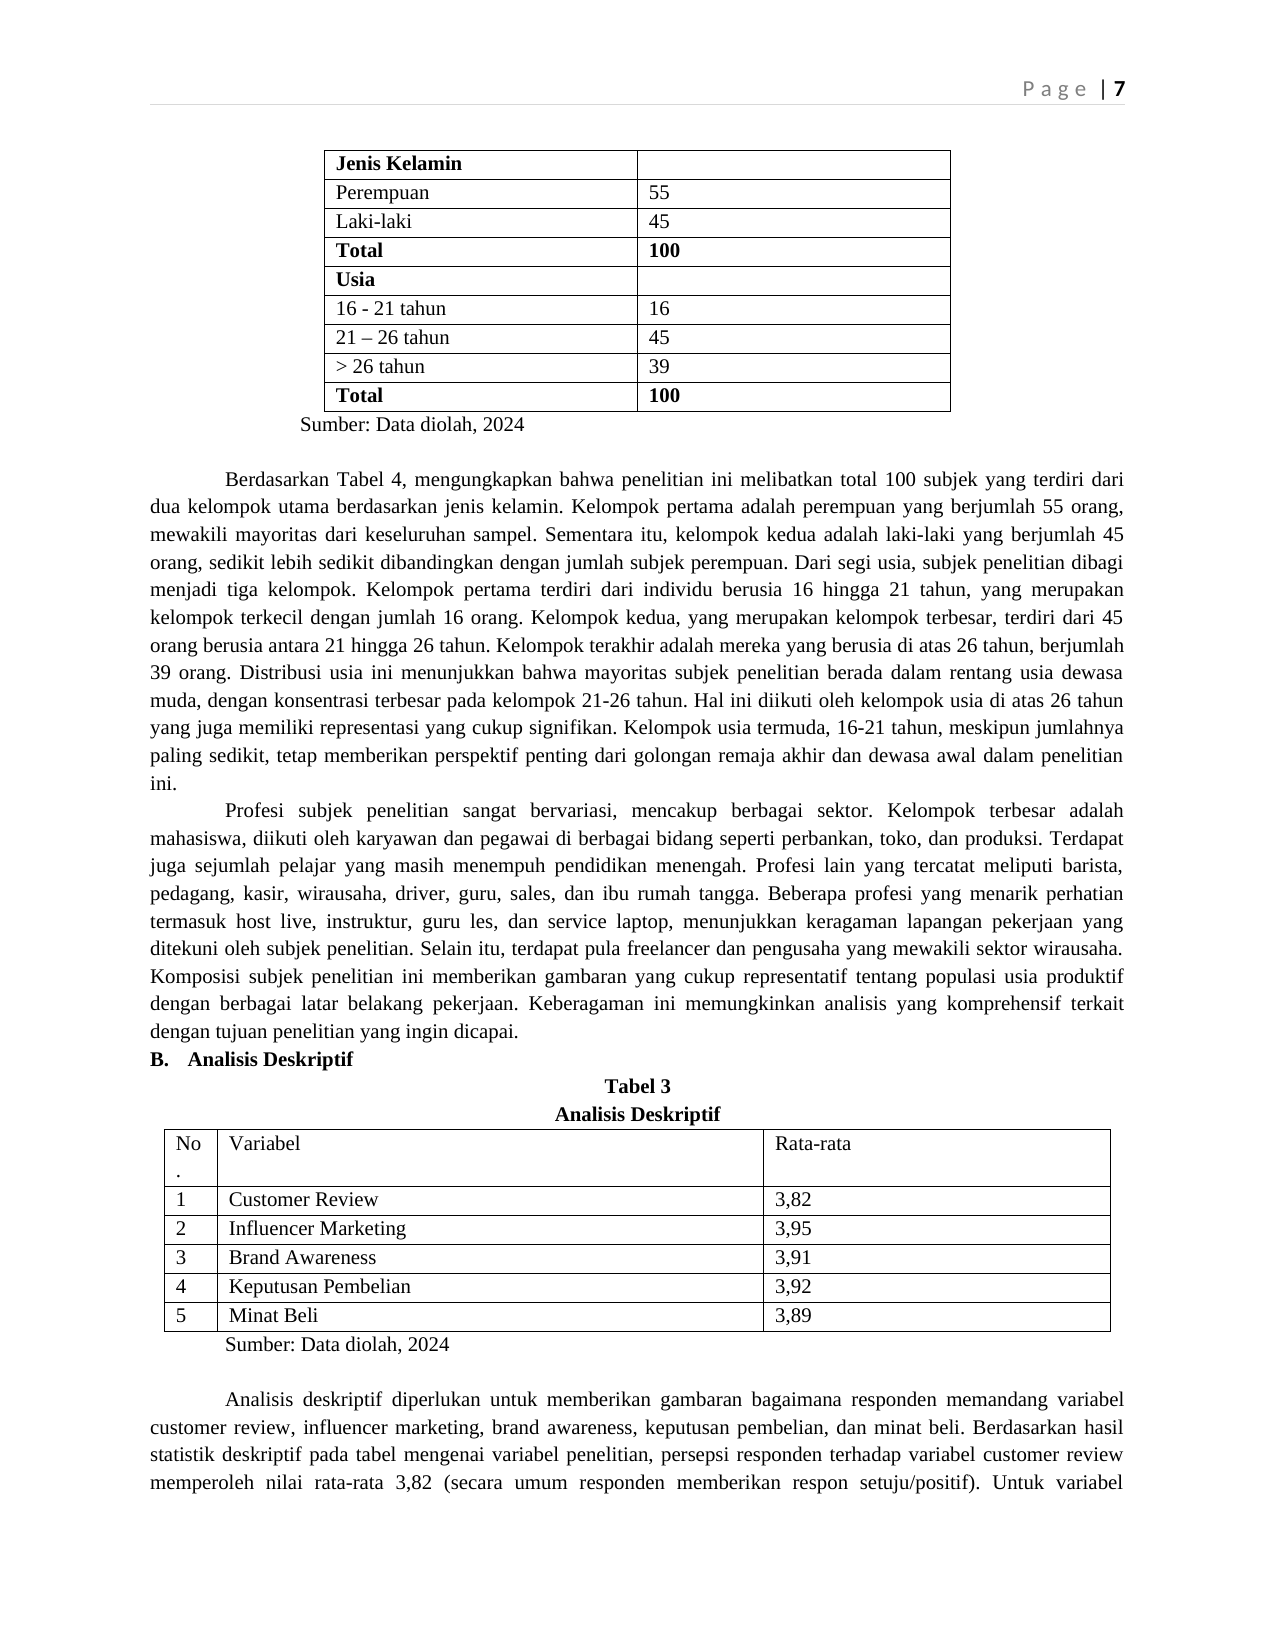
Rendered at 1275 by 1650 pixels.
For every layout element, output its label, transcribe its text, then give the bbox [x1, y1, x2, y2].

text Profesi subjek penelitian sangat bervariasi, mencakup berbagai sektor. Kelompok terbesar adalah mahasiswa, diikuti oleh karyawan dan pegawai di berbagai bidang seperti perbankan, toko, dan produksi. Terdapat juga sejumlah pelajar yang masih menempuh pendidikan menengah. Profesi lain yang tercatat meliputi barista, pedagang, kasir, wirausaha, driver, guru, sales, dan ibu rumah tangga. Beberapa profesi yang menarik perhatian termasuk host live, instruktur, guru les, dan service laptop, menunjukkan keragaman lapangan pekerjaan yang ditekuni oleh subjek penelitian. Selain itu, terdapat pula freelancer dan pengusaha yang mewakili sektor wirausaha. Komposisi subjek penelitian ini memberikan gambaran yang cukup representatif tentang populasi usia produktif dengan berbagai latar belakang pekerjaan. Keberagaman ini memungkinkan analisis yang komprehensif terkait dengan tujuan penelitian yang ingin dicapai. [150, 798, 1125, 1043]
table_cell 100 [638, 238, 950, 266]
text Berdasarkan Tabel 4, mengungkapkan bahwa penelitian ini melibatkan total 100 subjek yang terdiri dari dua kelompok utama berdasarkan jenis kelamin. Kelompok pertama adalah perempuan yang berjumlah 55 orang, mewakili mayoritas dari keseluruhan sampel. Sementara itu, kelompok kedua adalah laki-laki yang berjumlah 45 orang, sedikit lebih sedikit dibandingkan dengan jumlah subjek perempuan. Dari segi usia, subjek penelitian dibagi menjadi tiga kelompok. Kelompok pertama terdiri dari individu berusia 16 hingga 21 tahun, yang merupakan kelompok terkecil dengan jumlah 16 orang. Kelompok kedua, yang merupakan kelompok terbesar, terdiri dari 45 orang berusia antara 21 hingga 26 tahun. Kelompok terakhir adalah mereka yang berusia di atas 26 tahun, berjumlah 39 orang. Distribusi usia ini menunjukkan bahwa mayoritas subjek penelitian berada dalam rentang usia dewasa muda, dengan konsentrasi terbesar pada kelompok 21-26 tahun. Hal ini diikuti oleh kelompok usia di atas 26 tahun yang juga memiliki representasi yang cukup signifikan. Kelompok usia termuda, 16-21 tahun, meskipun jumlahnya paling sedikit, tetap memberikan perspektif penting dari golongan remaja akhir dan dewasa awal dalam penelitian ini. [150, 467, 1125, 794]
table_cell 3,95 [764, 1216, 1110, 1244]
table_cell Laki-laki [325, 209, 637, 237]
table_cell 100 [638, 383, 950, 411]
table_header Rata-rata [764, 1130, 1110, 1186]
table_cell 1 [165, 1187, 217, 1215]
table_cell 45 [638, 325, 950, 353]
table_cell 21 – 26 tahun [325, 325, 637, 353]
text Sumber: Data diolah, 2024 [150, 1332, 1125, 1356]
table_cell Minat Beli [218, 1303, 763, 1331]
table_cell 3,89 [764, 1303, 1110, 1331]
table_cell 39 [638, 354, 950, 382]
table_cell > 26 tahun [325, 354, 637, 382]
table_cell 3,91 [764, 1245, 1110, 1273]
table_cell Brand Awareness [218, 1245, 763, 1273]
text Analisis Deskriptif [150, 1102, 1125, 1126]
text Tabel 3 [150, 1074, 1125, 1098]
table_cell 55 [638, 180, 950, 208]
table_cell 45 [638, 209, 950, 237]
table_cell Jenis Kelamin [325, 151, 637, 179]
table_cell 3 [165, 1245, 217, 1273]
table_header Variabel [218, 1130, 763, 1186]
text Sumber: Data diolah, 2024 [150, 412, 1125, 436]
table_cell 16 [638, 296, 950, 324]
table_cell Customer Review [218, 1187, 763, 1215]
table_header No. [165, 1130, 217, 1186]
table_cell [638, 267, 950, 295]
table_cell Perempuan [325, 180, 637, 208]
table_cell Usia [325, 267, 637, 295]
table_cell Influencer Marketing [218, 1216, 763, 1244]
table_cell 5 [165, 1303, 217, 1331]
table_cell 3,92 [764, 1274, 1110, 1302]
table_cell Total [325, 238, 637, 266]
table_cell 3,82 [764, 1187, 1110, 1215]
table_cell 16 - 21 tahun [325, 296, 637, 324]
table_cell Keputusan Pembelian [218, 1274, 763, 1302]
list Analisis Deskriptif [150, 1047, 1125, 1071]
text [150, 1387, 1125, 1494]
table_cell Total [325, 383, 637, 411]
table_cell [638, 151, 950, 179]
table_cell 2 [165, 1216, 217, 1244]
table_cell 4 [165, 1274, 217, 1302]
